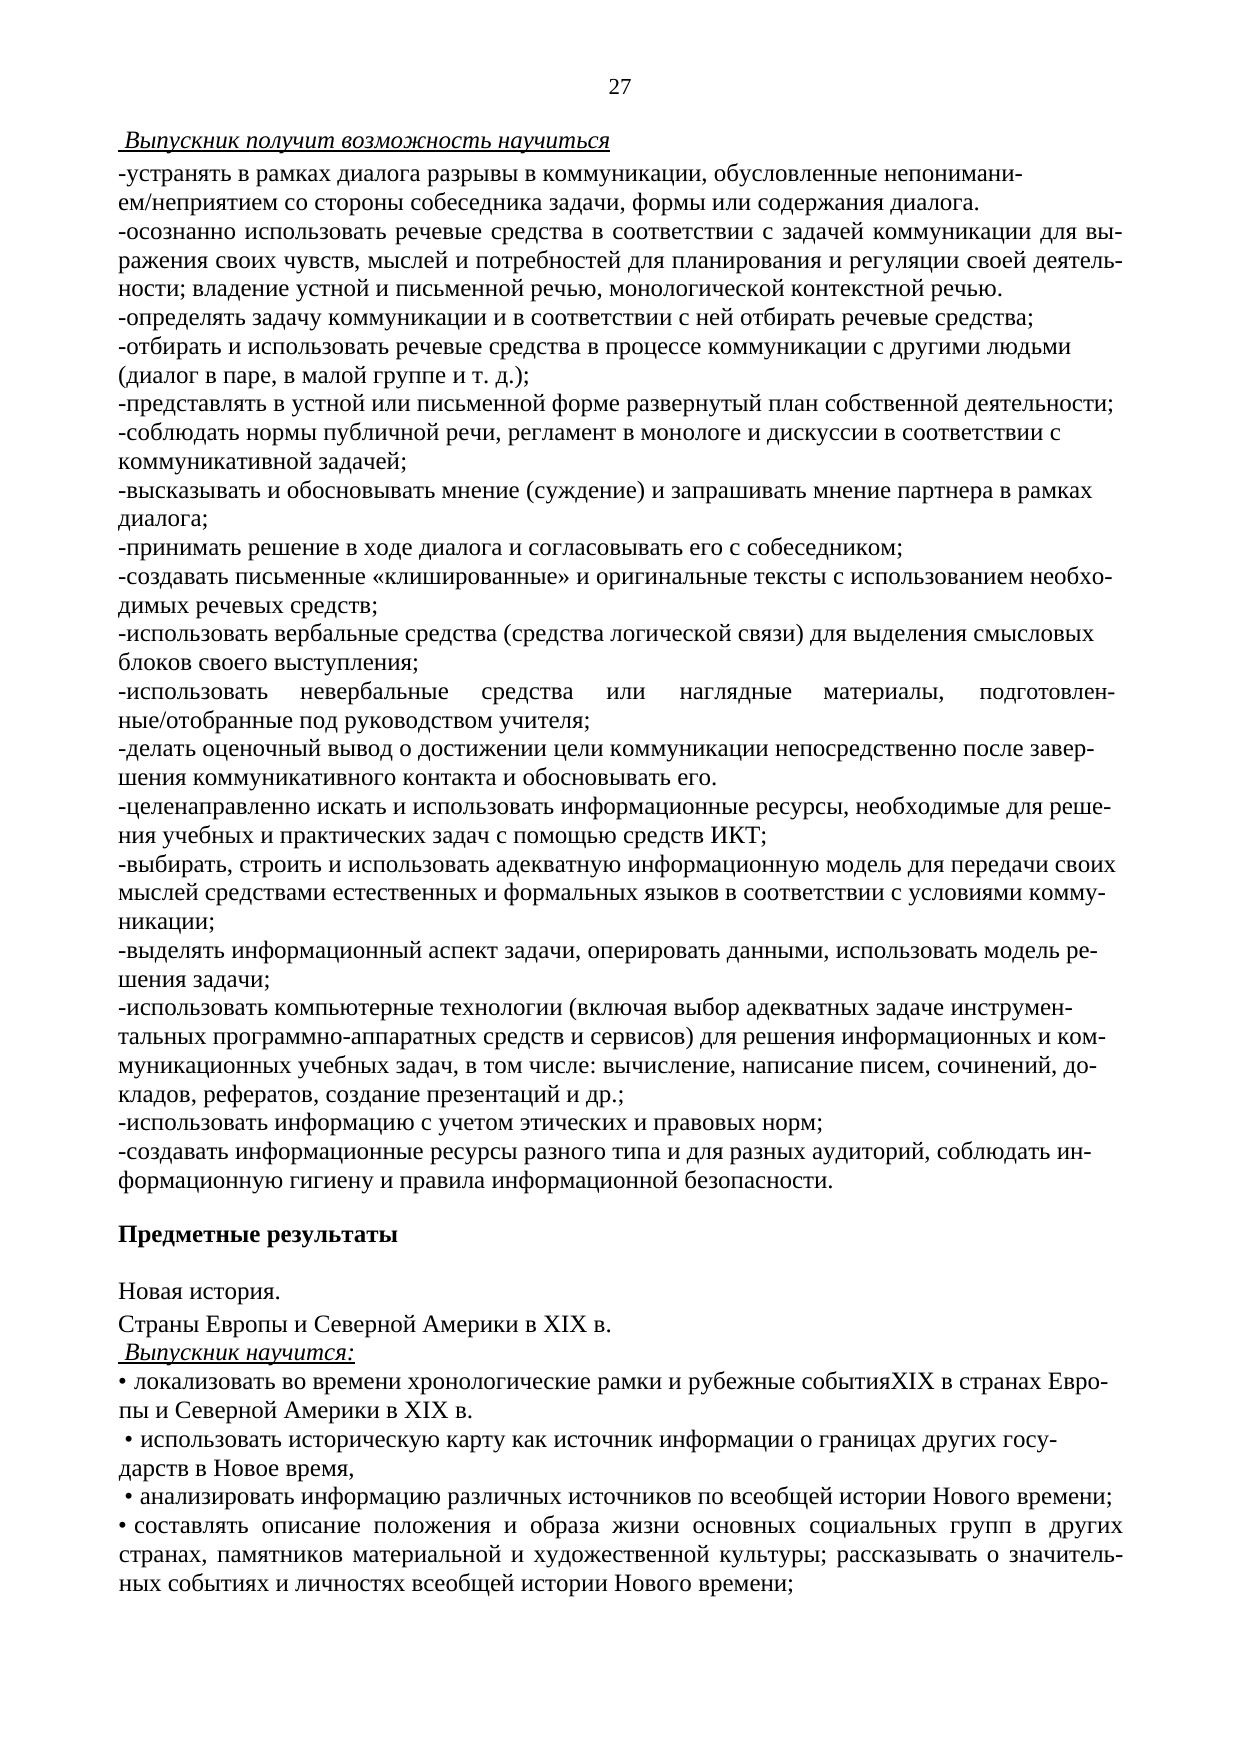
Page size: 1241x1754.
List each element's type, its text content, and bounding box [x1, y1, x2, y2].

text -делать оценочный вывод о достижении цели коммуникации непосредственно после завер- шения коммуникативного контакта и обосновывать его. [118, 733, 1098, 791]
text -осознанно использовать речевые средства в соответствии с задачей коммуникации для вы- ражения своих чувств, мыслей и потребностей для планирования и регуляции своей деятель- ности; владение устной и письменной речью, монологической контекстной речью. [118, 216, 1124, 302]
text -создавать письменные «клишированные» и оригинальные тексты с использованием необхо- димых речевых средств; [118, 561, 1116, 618]
text Страны Европы и Северной Америки в ХIХ в. [118, 1309, 1226, 1338]
list составлять описание положения и образа жизни основных социальных групп в других странах, памятников материальной и художественной культуры; рассказывать о значитель- ных событиях и личностях всеобщей истории Нового времени; [118, 1510, 1124, 1596]
list использовать историческую карту как источник информации о границах других госу- дарств в Новое время, [119, 1424, 1058, 1481]
text -устранять в рамках диалога разрывы в коммуникации, обусловленные непонимани- ем/неприятием со стороны собеседника задачи, формы или содержания диалога. [118, 158, 1093, 216]
text Выпускник получит возможность научиться [118, 125, 1226, 154]
text -использовать невербальные средства или наглядные материалы, подготовлен- [118, 676, 1226, 705]
text -определять задачу коммуникации и в соответствии с ней отбирать речевые средства; [118, 302, 1226, 331]
text -выбирать, строить и использовать адекватную информационную модель для передачи своих мыслей средствами естественных и формальных языков в соответствии с условиями комму- никации; [118, 849, 1123, 935]
text Выпускник научится: [118, 1338, 1226, 1366]
subtitle Предметные результаты [118, 1219, 1226, 1248]
text -использовать информацию с учетом этических и правовых норм; [118, 1107, 1226, 1136]
text -принимать решение в ходе диалога и согласовывать его с собеседником; [118, 532, 1226, 561]
text Новая история. [118, 1276, 1226, 1305]
text -представлять в устной или письменной форме развернутый план собственной деятельности; [118, 388, 1226, 417]
text -использовать вербальные средства (средства логической связи) для выделения смысловых блоков своего выступления; [118, 618, 1097, 676]
text -высказывать и обосновывать мнение (суждение) и запрашивать мнение партнера в рамках диалога; [118, 475, 1096, 532]
list локализовать во времени хронологические рамки и рубежные событияХIХ в странах Евро- пы и Северной Америки в ХIХ в. [118, 1366, 1110, 1424]
text -отбирать и использовать речевые средства в процессе коммуникации с другими людьми (диалог в паре, в малой группе и т. д.); [118, 331, 1093, 388]
text -использовать компьютерные технологии (включая выбор адекватных задаче инструмен- тальных программно-аппаратных средств и сервисов) для решения информационных и ком- муникационных учебных задач, в том числе: вычисление, написание писем, сочинений, до- кладов, рефератов, создание презентаций и др.; [118, 992, 1109, 1107]
list анализировать информацию различных источников по всеобщей истории Нового времени; [124, 1481, 1226, 1510]
text -целенаправленно искать и использовать информационные ресурсы, необходимые для реше- ния учебных и практических задач с помощью средств ИКТ; [118, 791, 1114, 848]
text ные/отобранные под руководством учителя; [118, 705, 1226, 733]
text -выделять информационный аспект задачи, оперировать данными, использовать модель ре- шения задачи; [118, 935, 1101, 992]
text -создавать информационные ресурсы разного типа и для разных аудиторий, соблюдать ин- формационную гигиену и правила информационной безопасности. [118, 1136, 1095, 1194]
text -соблюдать нормы публичной речи, регламент в монологе и дискуссии в соответствии с коммуникативной задачей; [118, 417, 1064, 475]
